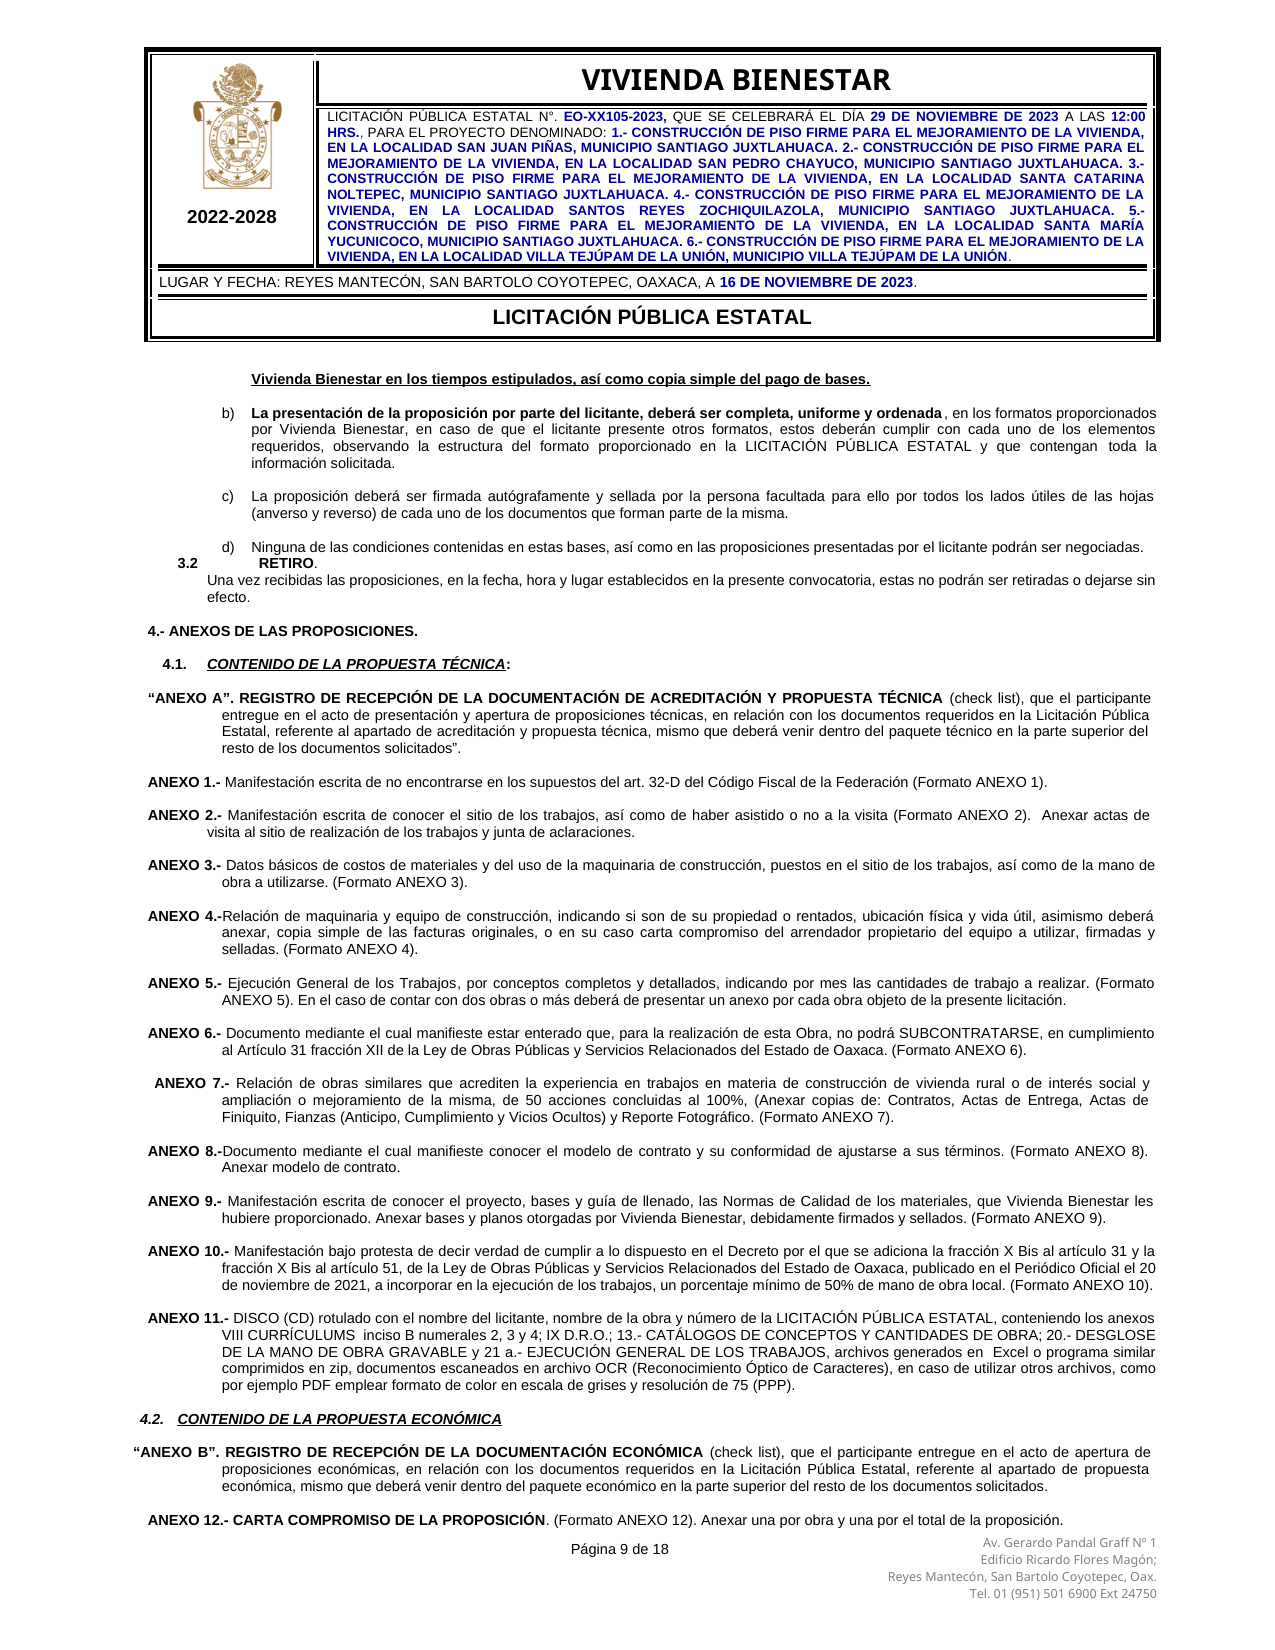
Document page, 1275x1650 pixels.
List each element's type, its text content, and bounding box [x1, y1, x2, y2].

text “ANEXO B”. REGISTRO DE RECEPCIÓN DE LA DOCUMENTACIÓN ECONÓMICA (check list), que el participante entregue en el acto de apertura de proposiciones económicas, en relación con los documentos requeridos en la Licitación Pública Estatal, referente al apartado de propuesta económica, mismo que deberá venir dentro del paquete económico en la parte superior del resto de los documentos solicitados. [133, 1444, 1152, 1494]
picture [187, 59, 285, 188]
list CONTENIDO DE LA PROPUESTA ECONÓMICA [140, 1411, 1152, 1427]
text ANEXO 11.- DISCO (CD) rotulado con el nombre del licitante, nombre de la obra y número de la LICITACIÓN PÚBLICA ESTATAL, conteniendo los anexos VIII CURRÍCULUMS inciso B numerales 2, 3 y 4; IX D.R.O.; 13.- CATÁLOGOS DE CONCEPTOS Y CANTIDADES DE OBRA; 20.- DESGLOSE DE LA MANO DE OBRA GRAVABLE y 21 a.- EJECUCIÓN GENERAL DE LOS TRABAJOS, archivos generados en Excel o programa similar comprimidos en zip, documentos escaneados en archivo OCR (Reconocimiento Óptico de Caracteres), en caso de utilizar otros archivos, como por ejemplo PDF emplear formato de color en escala de grises y resolución de 75 (PPP). [148, 1310, 1157, 1394]
text Una vez recibidas las proposiciones, en la fecha, hora y lugar establecidos en la presente convocatoria, estas no podrán ser retiradas o dejarse sin efecto. [207, 572, 1157, 606]
list La proposición deberá ser firmada autógrafamente y sellada por la persona facultada para ello por todos los lados útiles de las hojas (anverso y reverso) de cada uno de los documentos que forman parte de la misma. [222, 488, 1157, 522]
text 4.- ANEXOS DE LAS PROPOSICIONES. [148, 622, 1275, 639]
text ANEXO 2.- Manifestación escrita de conocer el sitio de los trabajos, así como de haber asistido o no a la visita (Formato ANEXO 2). Anexar actas de visita al sitio de realización de los trabajos y junta de aclaraciones. [148, 807, 1152, 840]
list RETIRO. [177, 555, 1157, 572]
text ANEXO 6.- Documento mediante el cual manifieste estar enterado que, para la realización de esta Obra, no podrá SUBCONTRATARSE, en cumplimiento al Artículo 31 fracción XII de la Ley de Obras Públicas y Servicios Relacionados del Estado de Oaxaca. (Formato ANEXO 6). [148, 1025, 1157, 1058]
text ANEXO 7.- Relación de obras similares que acrediten la experiencia en trabajos en materia de construcción de vivienda rural o de interés social y ampliación o mejoramiento de la misma, de 50 acciones concluidas al 100%, (Anexar copias de: Contratos, Actas de Entrega, Actas de Finiquito, Fianzas (Anticipo, Cumplimiento y Vicios Ocultos) y Reporte Fotográfico. (Formato ANEXO 7). [148, 1075, 1152, 1125]
list Ninguna de las condiciones contenidas en estas bases, así como en las proposiciones presentadas por el licitante podrán ser negociadas. [222, 538, 1157, 555]
text ANEXO 9.- Manifestación escrita de conocer el proyecto, bases y guía de llenado, las Normas de Calidad de los materiales, que Vivienda Bienestar les hubiere proporcionado. Anexar bases y planos otorgadas por Vivienda Bienestar, debidamente firmados y sellados. (Formato ANEXO 9). [148, 1192, 1157, 1226]
text ANEXO 10.- Manifestación bajo protesta de decir verdad de cumplir a lo dispuesto en el Decreto por el que se adiciona la fracción X Bis al artículo 31 y la fracción X Bis al artículo 51, de la Ley de Obras Públicas y Servicios Relacionados del Estado de Oaxaca, publicado en el Periódico Oficial el 20 de noviembre de 2021, a incorporar en la ejecución de los trabajos, un porcentaje mínimo de 50% de mano de obra local. (Formato ANEXO 10). [148, 1243, 1157, 1293]
text ANEXO 3.- Datos básicos de costos de materiales y del uso de la maquinaria de construcción, puestos en el sitio de los trabajos, así como de la mano de obra a utilizarse. (Formato ANEXO 3). [148, 857, 1157, 891]
list CONTENIDO DE LA PROPUESTA TÉCNICA: [162, 656, 1152, 673]
list La presentación de la proposición por parte del licitante, deberá ser completa, uniforme y ordenada, en los formatos proporcionados por Vivienda Bienestar, en caso de que el licitante presente otros formatos, estos deberán cumplir con cada uno de los elementos requeridos, observando la estructura del formato proporcionado en la LICITACIÓN PÚBLICA ESTATAL y que contengan toda la información solicitada. [222, 404, 1157, 471]
text ANEXO 1.- Manifestación escrita de no encontrarse en los supuestos del art. 32-D del Código Fiscal de la Federación (Formato ANEXO 1). [148, 773, 1152, 790]
text ANEXO 8.-Documento mediante el cual manifieste conocer el modelo de contrato y su conformidad de ajustarse a sus términos. (Formato ANEXO 8). Anexar modelo de contrato. [148, 1142, 1152, 1176]
text ANEXO 5.- Ejecución General de los Trabajos, por conceptos completos y detallados, indicando por mes las cantidades de trabajo a realizar. (Formato ANEXO 5). En el caso de contar con dos obras o más deberá de presentar un anexo por cada obra objeto de la presente licitación. [148, 974, 1157, 1008]
text “ANEXO A”. REGISTRO DE RECEPCIÓN DE LA DOCUMENTACIÓN DE ACREDITACIÓN Y PROPUESTA TÉCNICA (check list), que el participante entregue en el acto de presentación y apertura de proposiciones técnicas, en relación con los documentos requeridos en la Licitación Pública Estatal, referente al apartado de acreditación y propuesta técnica, mismo que deberá venir dentro del paquete técnico en la parte superior del resto de los documentos solicitados”. [148, 689, 1152, 756]
text ANEXO 12.- CARTA COMPROMISO DE LA PROPOSICIÓN. (Formato ANEXO 12). Anexar una por obra y una por el total de la proposición. [148, 1511, 1152, 1528]
text ANEXO 4.-Relación de maquinaria y equipo de construcción, indicando si son de su propiedad o rentados, ubicación física y vida útil, asimismo deberá anexar, copia simple de las facturas originales, o en su caso carta compromiso del arrendador propietario del equipo a utilizar, firmadas y selladas. (Formato ANEXO 4). [148, 907, 1157, 958]
